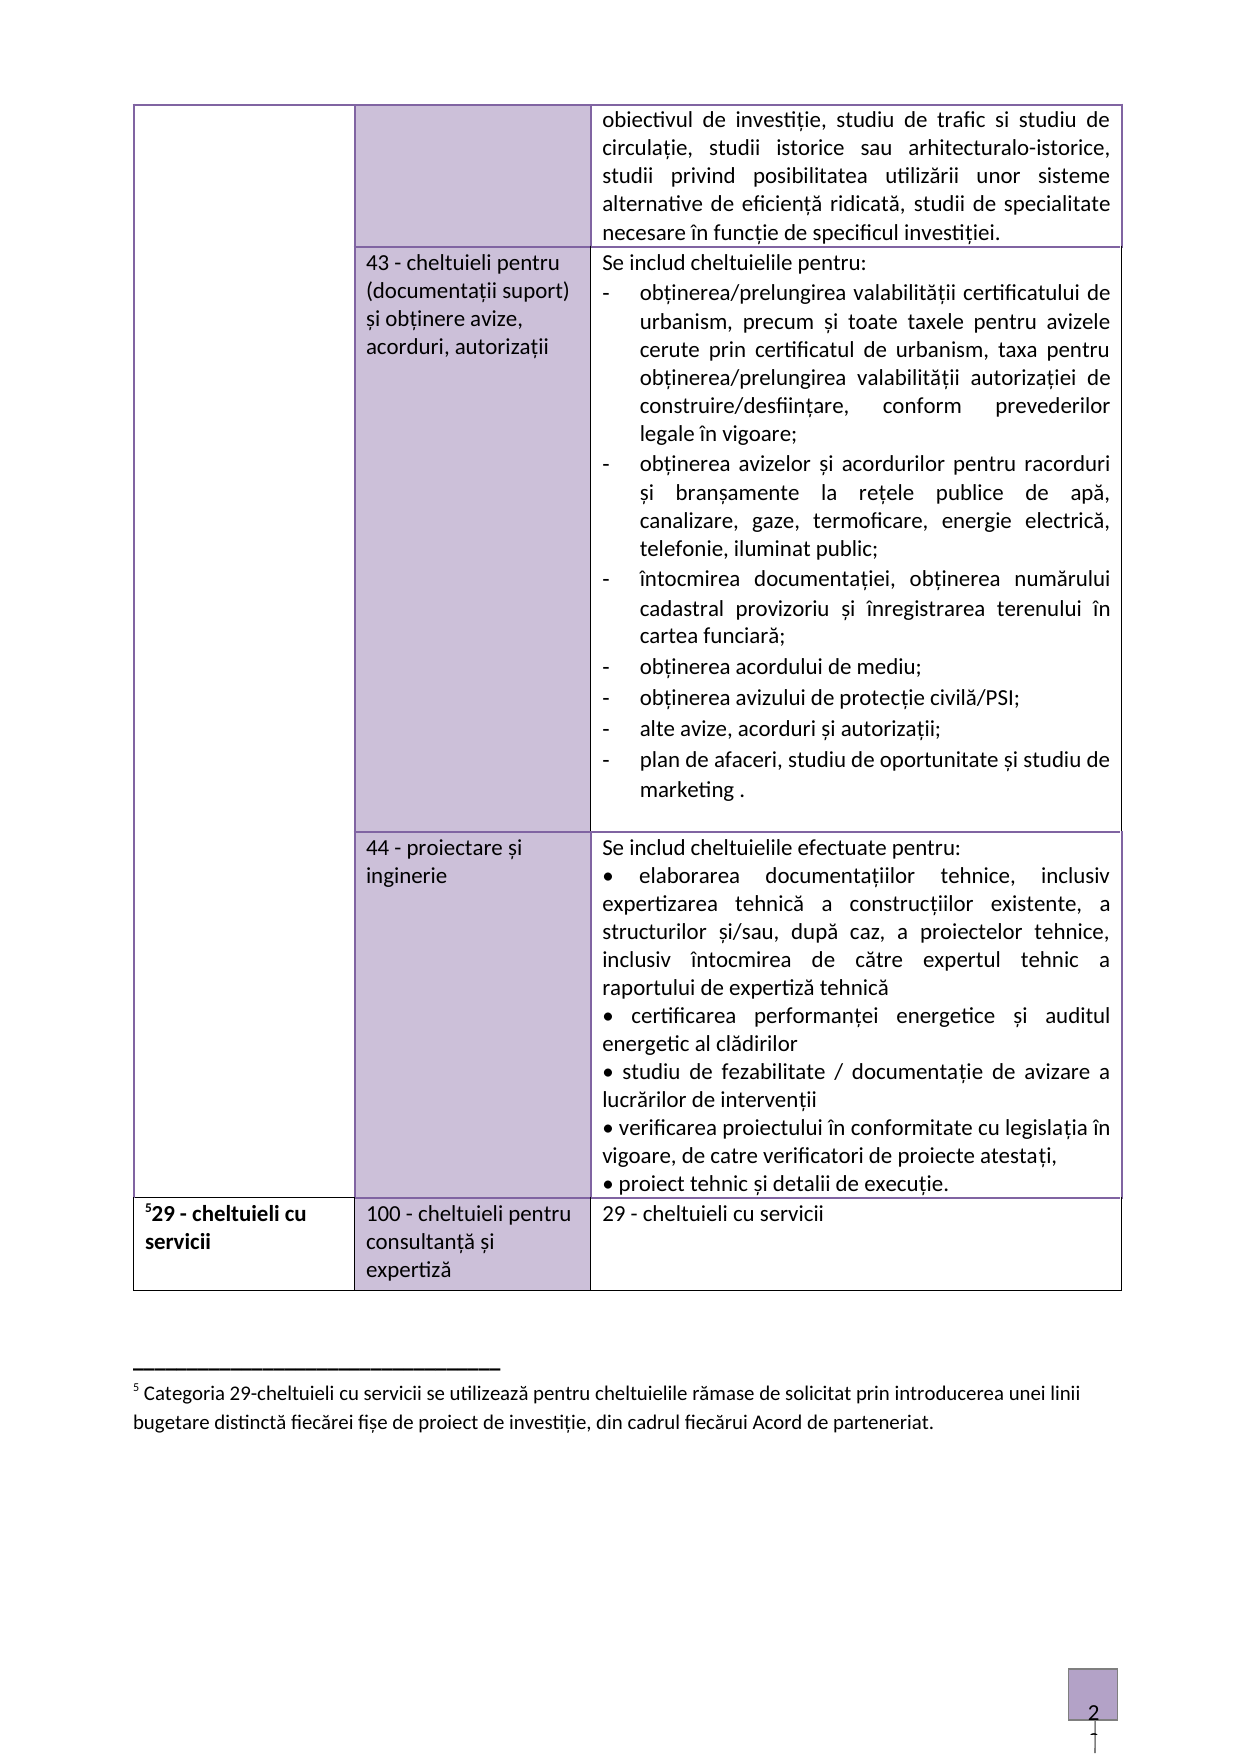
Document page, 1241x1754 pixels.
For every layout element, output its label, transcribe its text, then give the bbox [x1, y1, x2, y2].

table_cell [356, 106, 590, 246]
table_cell 44 - proiectare și inginerie [356, 833, 590, 1197]
table_cell 100 - cheltuieli pentru consultanță și expertiză [355, 1199, 590, 1290]
table_cell Se includ cheltuielile pentru: obţinerea/prelungirea valabilităţii certificatului de urbanism, precum şi toate taxele pentru avizele cerute prin certificatul de urbanism, taxa pentru obţinerea/prelungirea valabilităţii autorizaţiei de construire/desfiinţare, conform prevederilor legale în vigoare; obţinerea avizelor şi acordurilor pentru racorduri şi branşamente la reţele publice de apă, canalizare, gaze, termoficare, energie electrică, telefonie, iluminat public; întocmirea documentaţiei, obţinerea numărului cadastral provizoriu şi înregistrarea terenului în cartea funciară; obţinerea acordului de mediu; obţinerea avizului de protecţie civilă/PSI; alte avize, acorduri şi autorizaţii; plan de afaceri, studiu de oportunitate și studiu de marketing . [591, 246, 1121, 831]
table_cell 529 - cheltuieli cu servicii [134, 1198, 354, 1290]
subtitle __________________________________ [133, 1341, 1122, 1375]
table_cell 43 - cheltuieli pentru (documentații suport) și obținere avize, acorduri, autorizații [356, 248, 590, 831]
table_cell 29 - cheltuieli cu servicii [591, 1197, 1121, 1290]
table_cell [592, 106, 1121, 246]
text 5 Categoria 29-cheltuieli cu servicii se utilizează pentru cheltuielile rămase de solicitat prin introducerea unei linii bugetare distinctă fiecărei fișe de proiect de investiție, din cadrul fiecărui Acord de parteneriat. [133, 1380, 1122, 1434]
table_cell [135, 106, 354, 1197]
table_cell Se includ cheltuielile efectuate pentru: • elaborarea documentațiilor tehnice, inclusiv expertizarea tehnică a construcţiilor existente, a structurilor şi/sau, după caz, a proiectelor tehnice, inclusiv întocmirea de către expertul tehnic a raportului de expertiză tehnică • certificarea performanţei energetice şi auditul energetic al clădirilor • studiu de fezabilitate / documentaţie de avizare a lucrărilor de intervenţii • verificarea proiectului în conformitate cu legislaţia în vigoare, de catre verificatori de proiecte atestaţi, • proiect tehnic şi detalii de execuţie. [592, 831, 1121, 1197]
